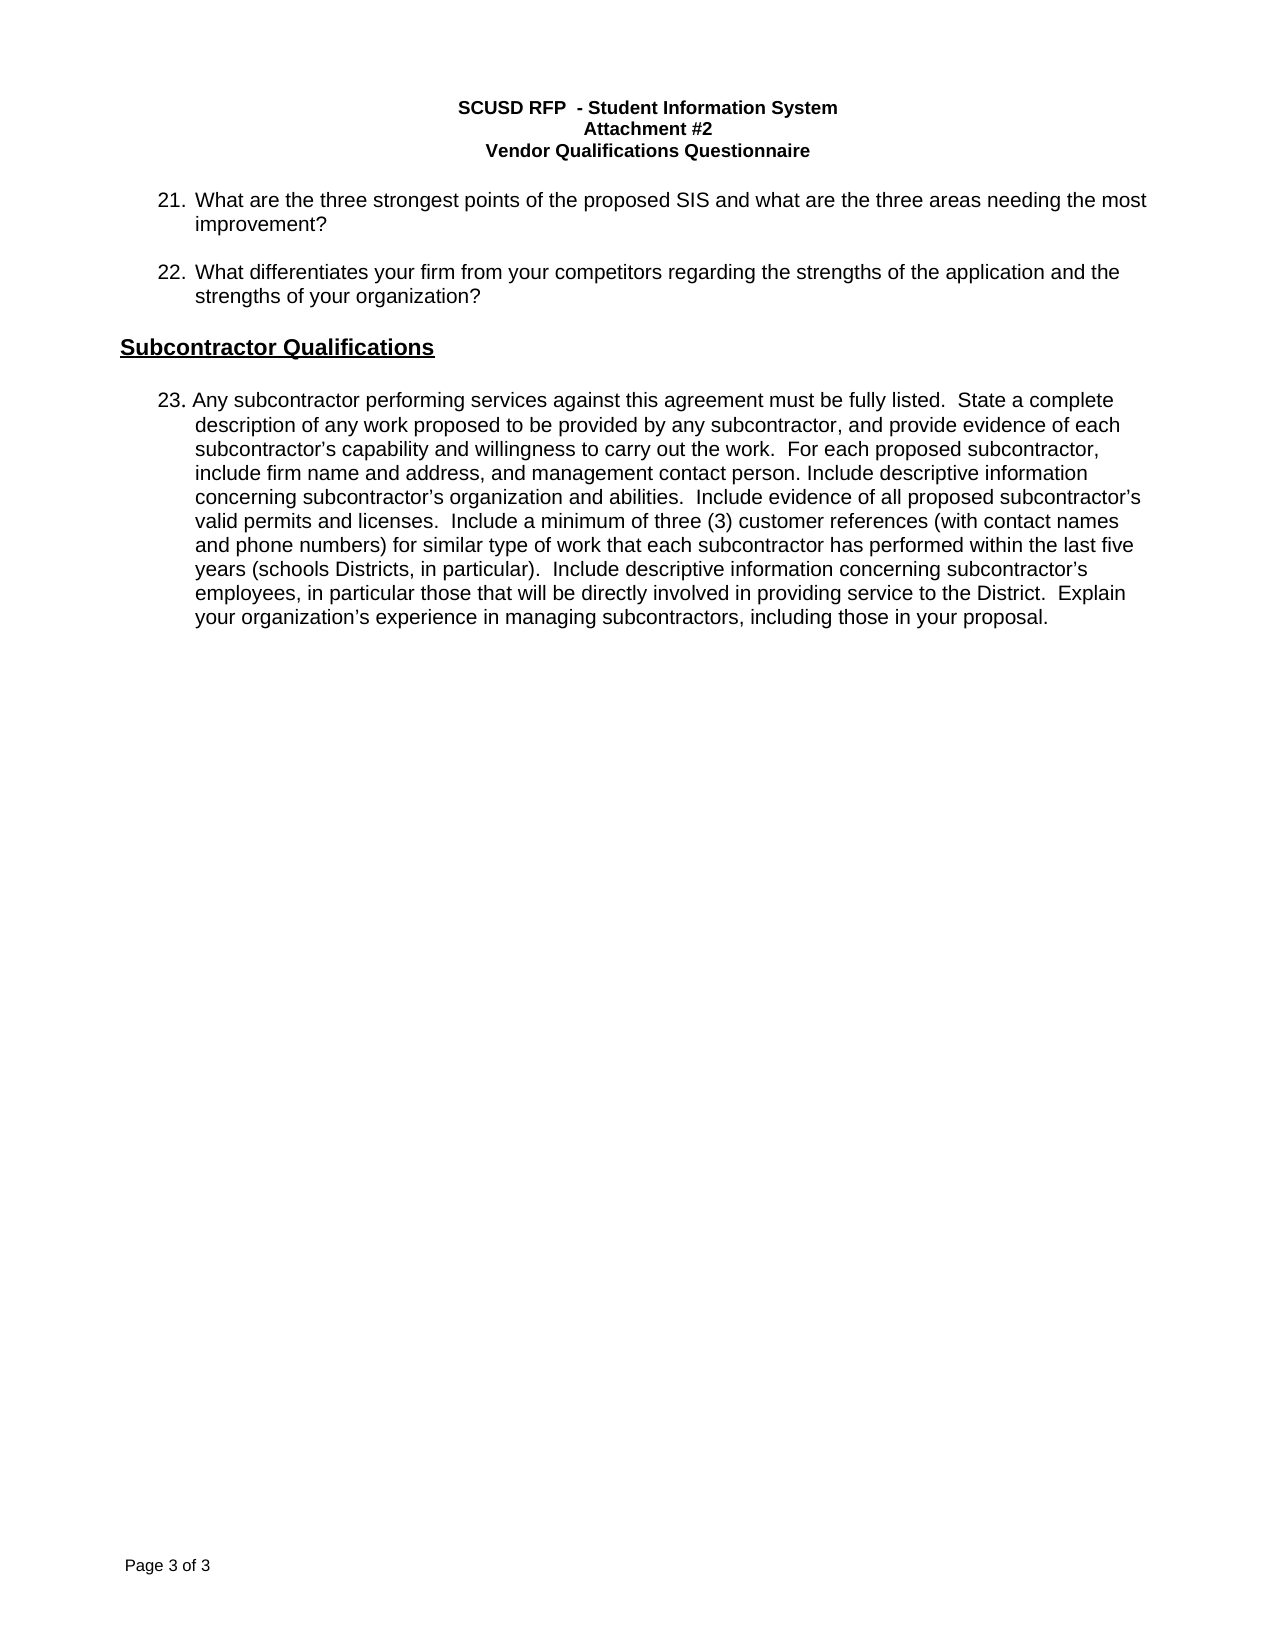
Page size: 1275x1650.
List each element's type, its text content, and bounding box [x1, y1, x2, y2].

text 23. Any subcontractor performing services against this agreement must be fully listed. State a complete description of any work proposed to be provided by any subcontractor, and provide evidence of each subcontractor’s capability and willingness to carry out the work. For each proposed subcontractor, include firm name and address, and management contact person. Include descriptive information concerning subcontractor’s organization and abilities. Include evidence of all proposed subcontractor’s valid permits and licenses. Include a minimum of three (3) customer references (with contact names and phone numbers) for similar type of work that each subcontractor has performed within the last five years (schools Districts, in particular). Include descriptive information concerning subcontractor’s employees, in particular those that will be directly involved in providing service to the District. Explain your organization’s experience in managing subcontractors, including those in your proposal. [157, 386, 1155, 628]
text Subcontractor Qualifications [120, 334, 1155, 360]
list What differentiates your firm from your competitors regarding the strengths of the application and the strengths of your organization? [157, 259, 1155, 307]
list What are the three strongest points of the proposed SIS and what are the three areas needing the most improvement? [157, 188, 1155, 236]
